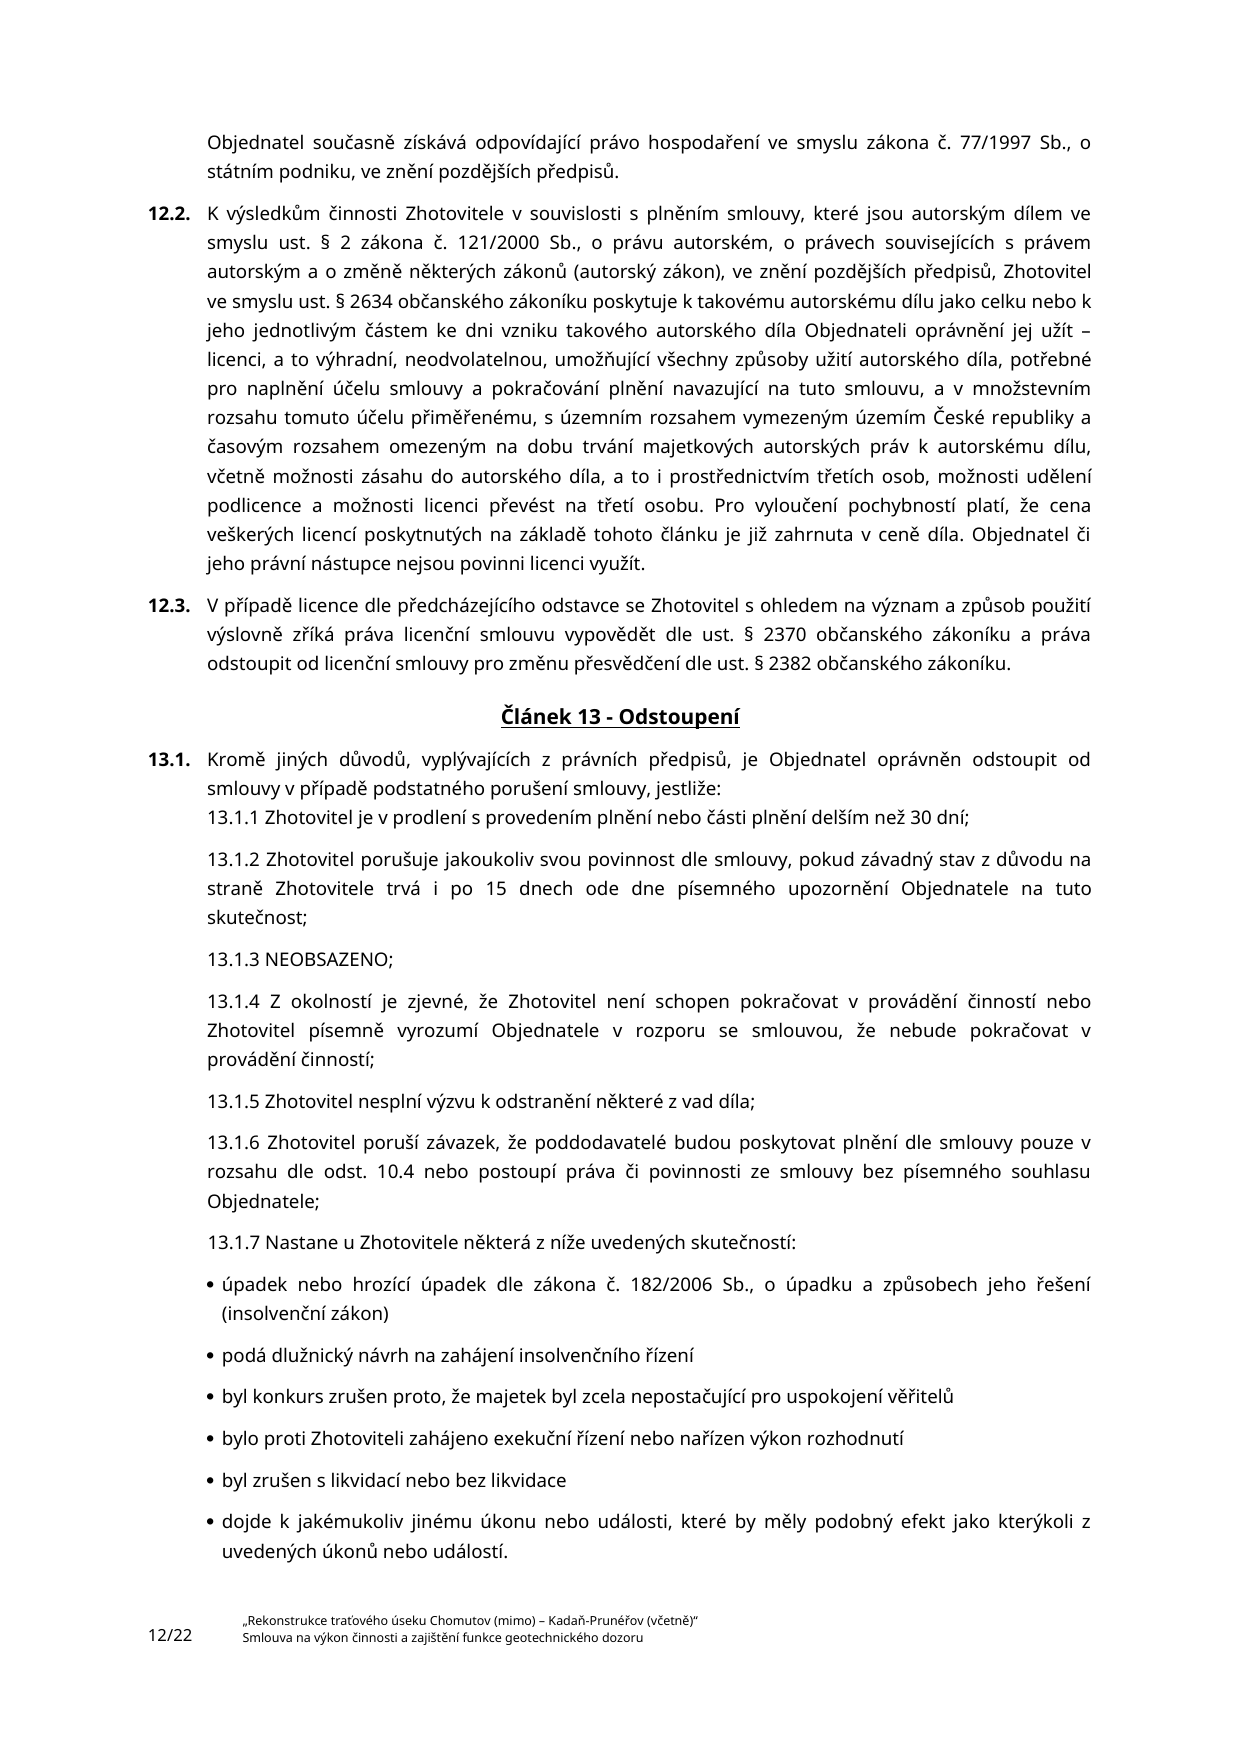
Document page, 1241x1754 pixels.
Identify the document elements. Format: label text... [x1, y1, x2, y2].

text 13.1.7 Nastane u Zhotovitele některá z níže uvedených skutečností: [207, 1226, 1092, 1256]
text 13.1.2 Zhotovitel porušuje jakoukoliv svou povinnost dle smlouvy, pokud závadný stav z důvodu na straně Zhotovitele trvá i po 15 dnech ode dne písemného upozornění Objednatele na tuto skutečnost; [207, 843, 1092, 931]
text 13.1.6 Zhotovitel poruší závazek, že poddodavatelé budou poskytovat plnění dle smlouvy pouze v rozsahu dle odst. 10.4 nebo postoupí práva či povinnosti ze smlouvy bez písemného souhlasu Objednatele; [207, 1126, 1092, 1214]
text 13.1.1 Zhotovitel je v prodlení s provedením plnění nebo části plnění delším než 30 dní; [207, 801, 1092, 831]
text 13.1.4 Z okolností je zjevné, že Zhotovitel není schopen pokračovat v provádění činností nebo Zhotovitel písemně vyrozumí Objednatele v rozporu se smlouvou, že nebude pokračovat v provádění činností; [207, 985, 1092, 1072]
text 13.1. Kromě jiných důvodů, vyplývajících z právních předpisů, je Objednatel oprávněn odstoupit od smlouvy v případě podstatného porušení smlouvy, jestliže: [148, 743, 1092, 801]
list byl zrušen s likvidací nebo bez likvidace [207, 1464, 1092, 1493]
text 12.2. K výsledkům činnosti Zhotovitele v souvislosti s plněním smlouvy, které jsou autorským dílem ve smyslu ust. § 2 zákona č. 121/2000 Sb., o právu autorském, o právech souvisejících s právem autorským a o změně některých zákonů (autorský zákon), ve znění pozdějších předpisů, Zhotovitel ve smyslu ust. § 2634 občanského zákoníku poskytuje k takovému autorskému dílu jako celku nebo k jeho jednotlivým částem ke dni vzniku takového autorského díla Objednateli oprávnění jej užít – licenci, a to výhradní, neodvolatelnou, umožňující všechny způsoby užití autorského díla, potřebné pro naplnění účelu smlouvy a pokračování plnění navazující na tuto smlouvu, a v množstevním rozsahu tomuto účelu přiměřenému, s územním rozsahem vymezeným územím České republiky a časovým rozsahem omezeným na dobu trvání majetkových autorských práv k autorskému dílu, včetně možnosti zásahu do autorského díla, a to i prostřednictvím třetích osob, možnosti udělení podlicence a možnosti licenci převést na třetí osobu. Pro vyloučení pochybností platí, že cena veškerých licencí poskytnutých na základě tohoto článku je již zahrnuta v ceně díla. Objednatel či jeho právní nástupce nejsou povinni licenci využít. [148, 197, 1092, 576]
list podá dlužnický návrh na zahájení insolvenčního řízení [207, 1339, 1092, 1368]
text 12.3. V případě licence dle předcházejícího odstavce se Zhotovitel s ohledem na význam a způsob použití výslovně zříká práva licenční smlouvu vypovědět dle ust. § 2370 občanského zákoníku a práva odstoupit od licenční smlouvy pro změnu přesvědčení dle ust. § 2382 občanského zákoníku. [148, 589, 1092, 676]
list bylo proti Zhotoviteli zahájeno exekuční řízení nebo nařízen výkon rozhodnutí [207, 1422, 1092, 1451]
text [148, 126, 1092, 185]
text 13.1.5 Zhotovitel nesplní výzvu k odstranění některé z vad díla; [207, 1085, 1092, 1114]
list úpadek nebo hrozící úpadek dle zákona č. 182/2006 Sb., o úpadku a způsobech jeho řešení (insolvenční zákon) [207, 1268, 1092, 1326]
text 13.1.3 NEOBSAZENO; [207, 943, 1092, 972]
list dojde k jakémukoliv jinému úkonu nebo události, které by měly podobný efekt jako kterýkoli z uvedených úkonů nebo událostí. [207, 1506, 1092, 1564]
subtitle Článek 13 - Odstoupení [148, 701, 1092, 731]
list byl konkurs zrušen proto, že majetek byl zcela nepostačující pro uspokojení věřitelů [207, 1381, 1092, 1410]
